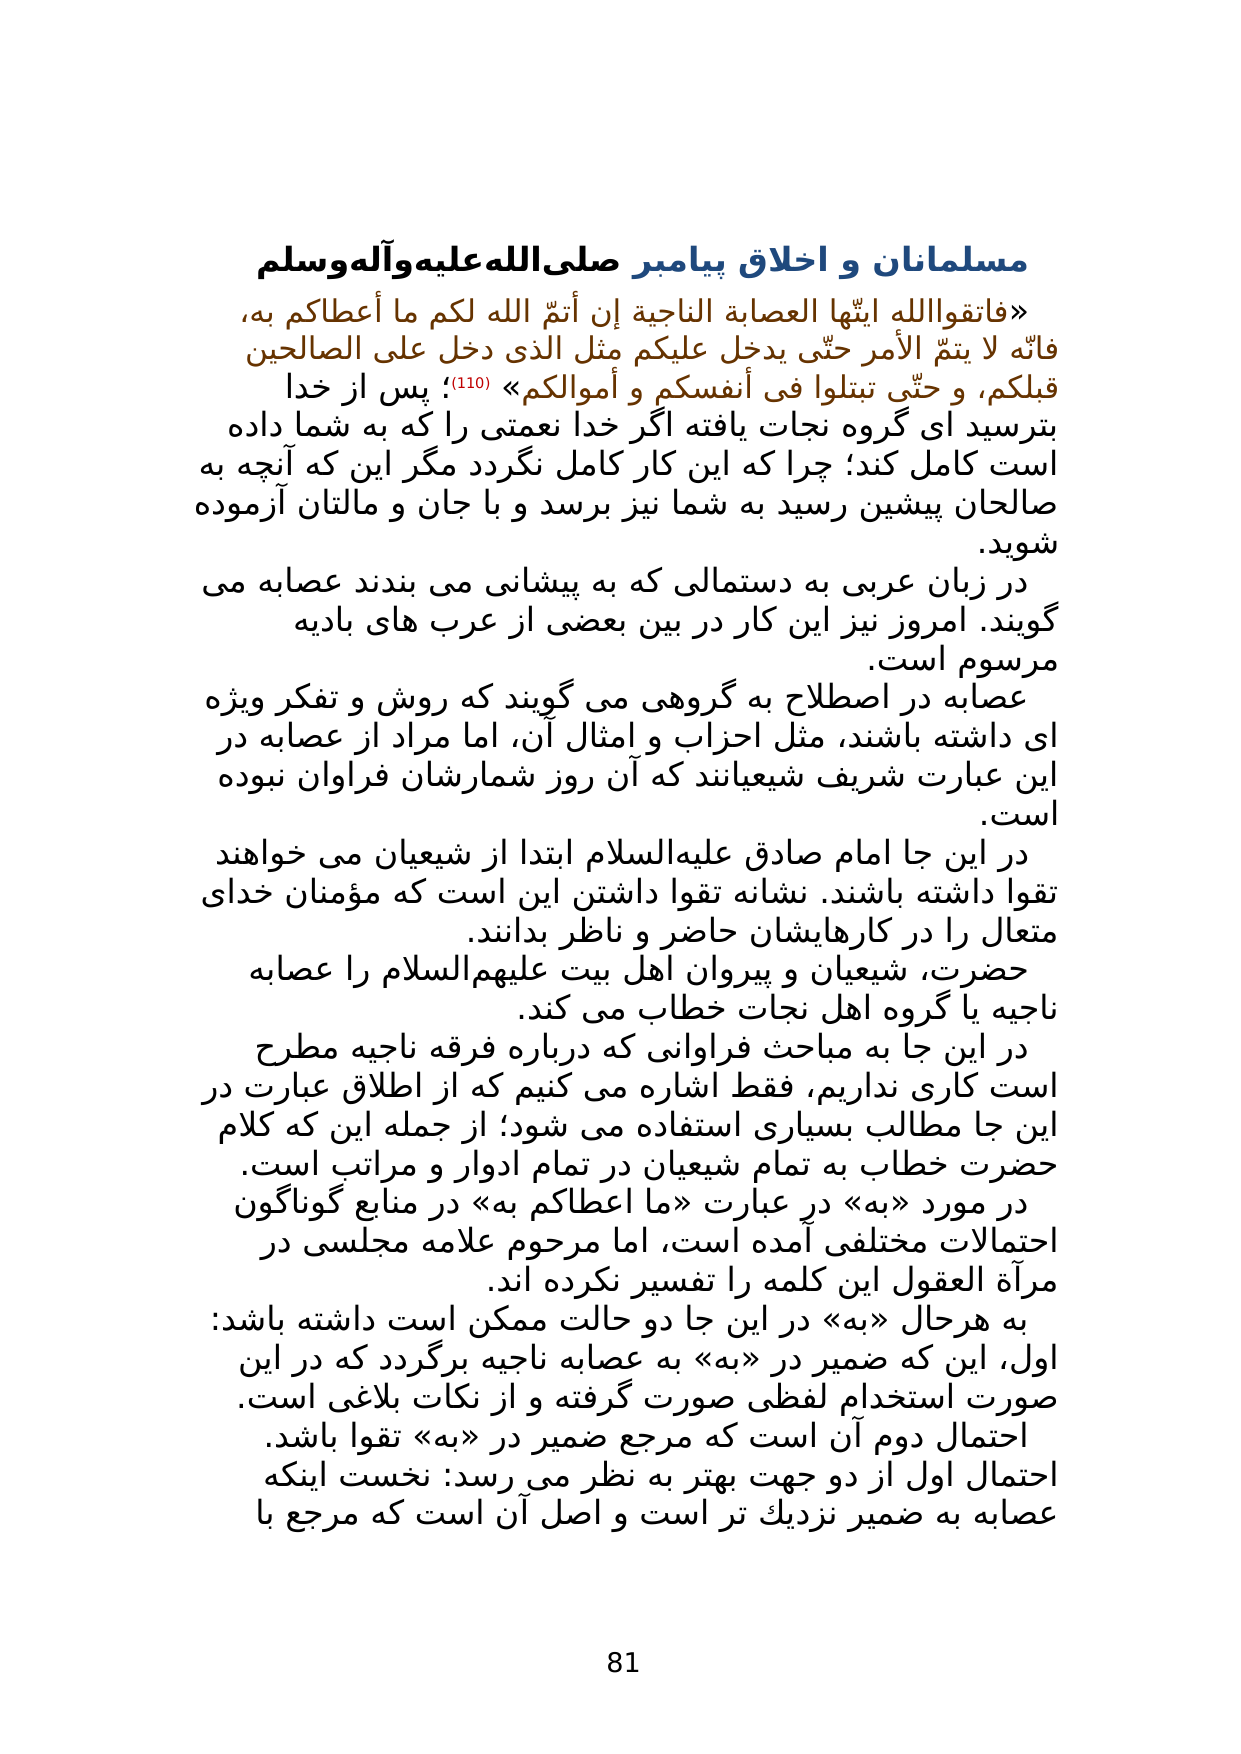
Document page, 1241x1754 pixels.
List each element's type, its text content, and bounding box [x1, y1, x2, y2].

text به هرحال «به» در اين جا دو حالت ممكن است داشته باشد: اول، اين كه ضمير در «به» به عصابه ناجيه برگردد كه در اين صورت استخدام لفظى صورت گرفته و از نكات بلاغى است. [187, 1299, 1059, 1416]
text در اين جا امام صادق عليه‌السلام ابتدا از شيعيان مى خواهند تقوا داشته باشند. نشانه تقوا داشتن اين است كه مؤمنان خداى متعال را در كارهايشان حاضر و ناظر بدانند. [187, 833, 1059, 950]
text در اين جا به مباحث فراوانى كه درباره فرقه ناجيه مطرح است كارى نداريم، فقط اشاره مى كنيم كه از اطلاق عبارت در اين جا مطالب بسيارى استفاده مى شود؛ از جمله اين كه كلام حضرت خطاب به تمام شيعيان در تمام ادوار و مراتب است. [187, 1028, 1059, 1183]
subtitle مسلمانان و اخلاق پيامبر صلى‌الله‌عليه‌وآله‌وسلم [187, 241, 1059, 279]
text «فاتقواالله ايتّها العصابة الناجية إن أتمّ الله لكم ما أعطاكم به، فانّه لا يتمّ الأمر حتّى يدخل عليكم مثل الذى دخل على الصالحين قبلكم، و حتّى تبتلوا فى أنفسكم و أموالكم» (110)؛ پس از خدا بترسيد اى گروه نجات يافته اگر خدا نعمتى را كه به شما داده است كامل كند؛ چرا كه اين كار كامل نگردد مگر اين كه آنچه به صالحان پيشين رسيد به شما نيز برسد و با جان و مالتان آزموده شويد. [187, 292, 1059, 561]
text عصابه در اصطلاح به گروهى مى گويند كه روش و تفكر ويژه اى داشته باشند، مثل احزاب و امثال آن، اما مراد از عصابه در اين عبارت شريف شيعيانند كه آن روز شمارشان فراوان نبوده است. [187, 678, 1059, 833]
text در زبان عربى به دستمالى كه به پيشانى مى بندند عصابه مى گويند. امروز نيز اين كار در بين بعضى از عرب هاى باديه مرسوم است. [187, 561, 1059, 678]
text حضرت، شيعيان و پيروان اهل بيت عليهم‌السلام را عصابه ناجيه يا گروه اهل نجات خطاب مى كند. [187, 950, 1059, 1028]
text در مورد «به» در عبارت «ما اعطاكم به» در منابع گوناگون احتمالات مختلفى آمده است، اما مرحوم علامه مجلسى در مرآة العقول اين كلمه را تفسير نكرده اند. [187, 1183, 1059, 1299]
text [187, 1416, 1059, 1533]
